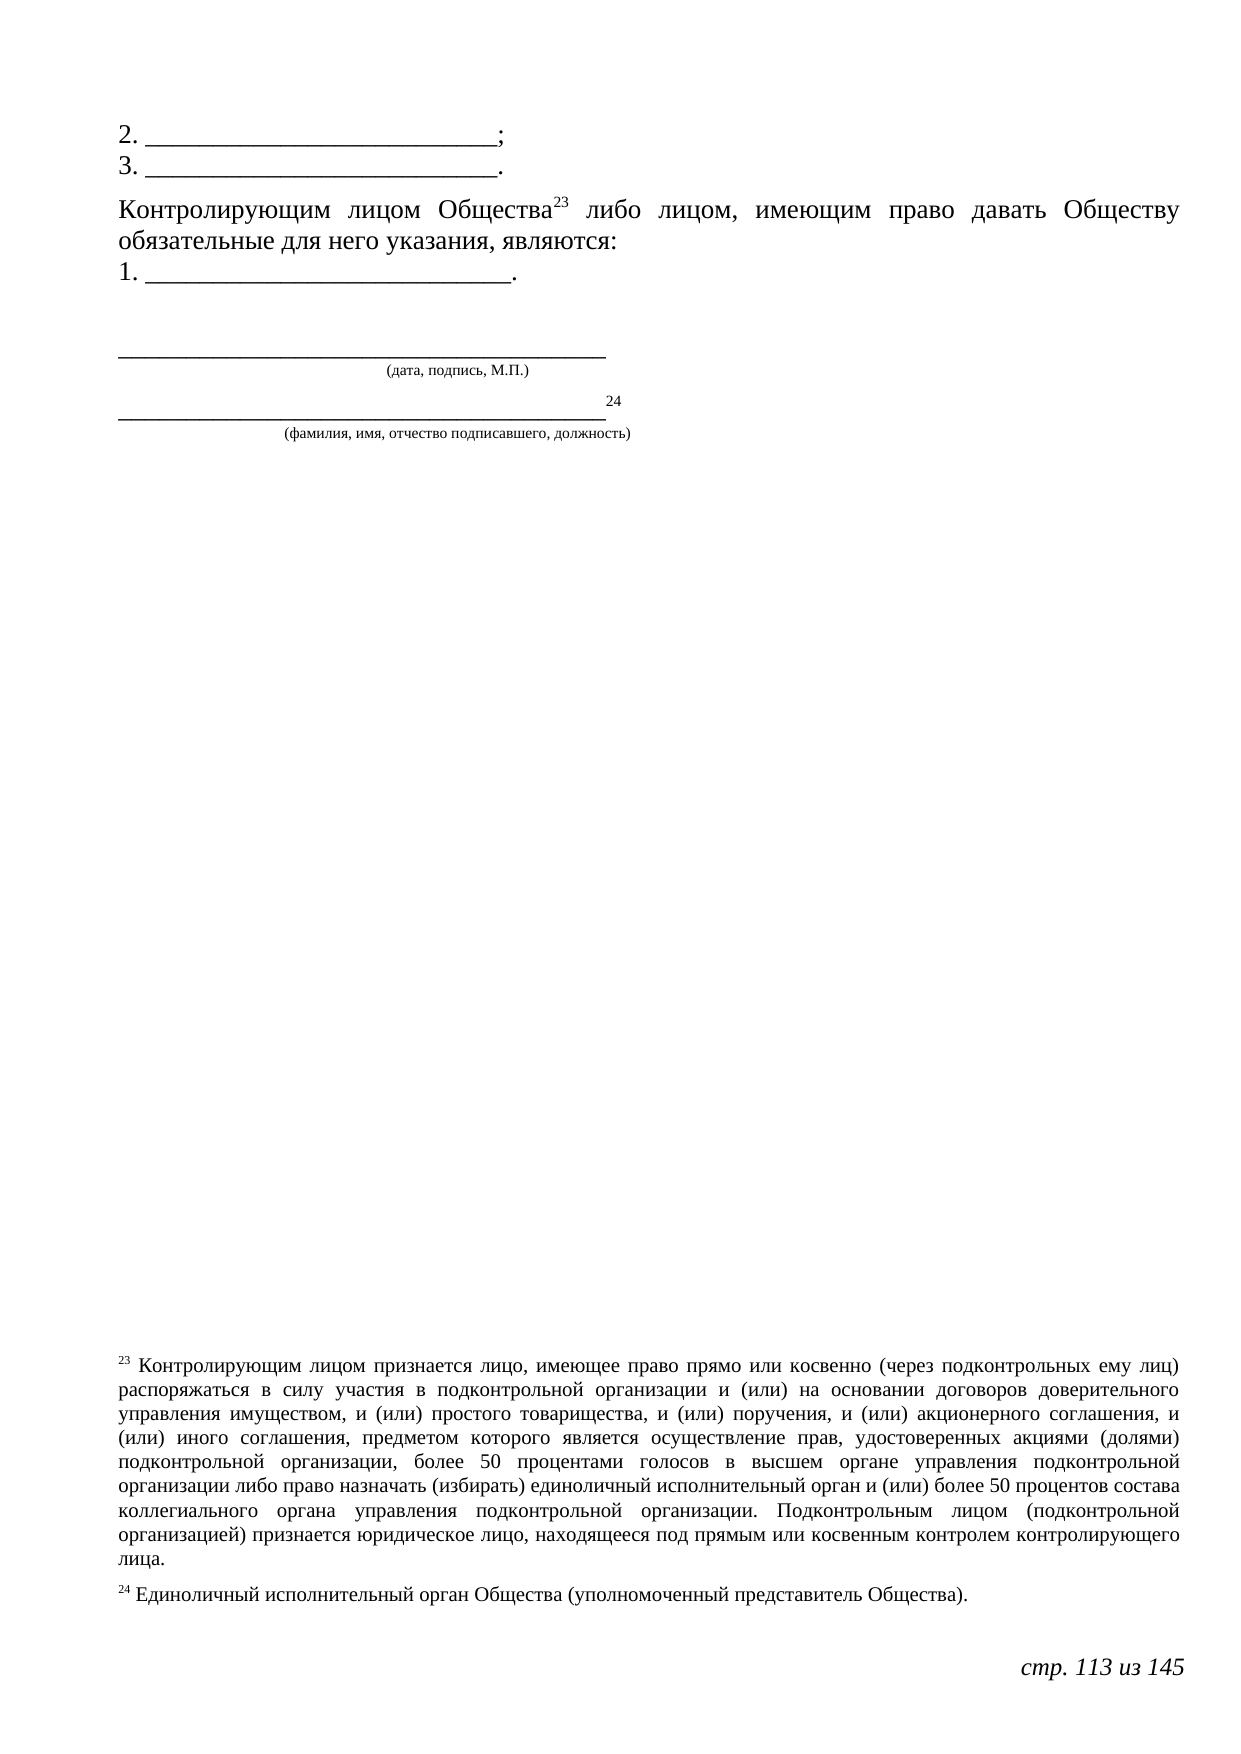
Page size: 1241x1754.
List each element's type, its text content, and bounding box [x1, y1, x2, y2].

text ____________________________________ [118, 330, 1181, 361]
text 1. ___________________________. [118, 255, 1181, 286]
text ____________________________________ [118, 392, 1181, 423]
text 3. __________________________. [118, 149, 1181, 180]
text Контролирующим лицом Общества либо лицом, имеющим право давать Обществу обязательные для него указания, являются: [118, 193, 1181, 255]
text (дата, подпись, М.П.) [118, 361, 797, 392]
text (фамилия, имя, отчество подписавшего, должность) [118, 423, 797, 454]
text 2. __________________________; [118, 118, 1181, 149]
